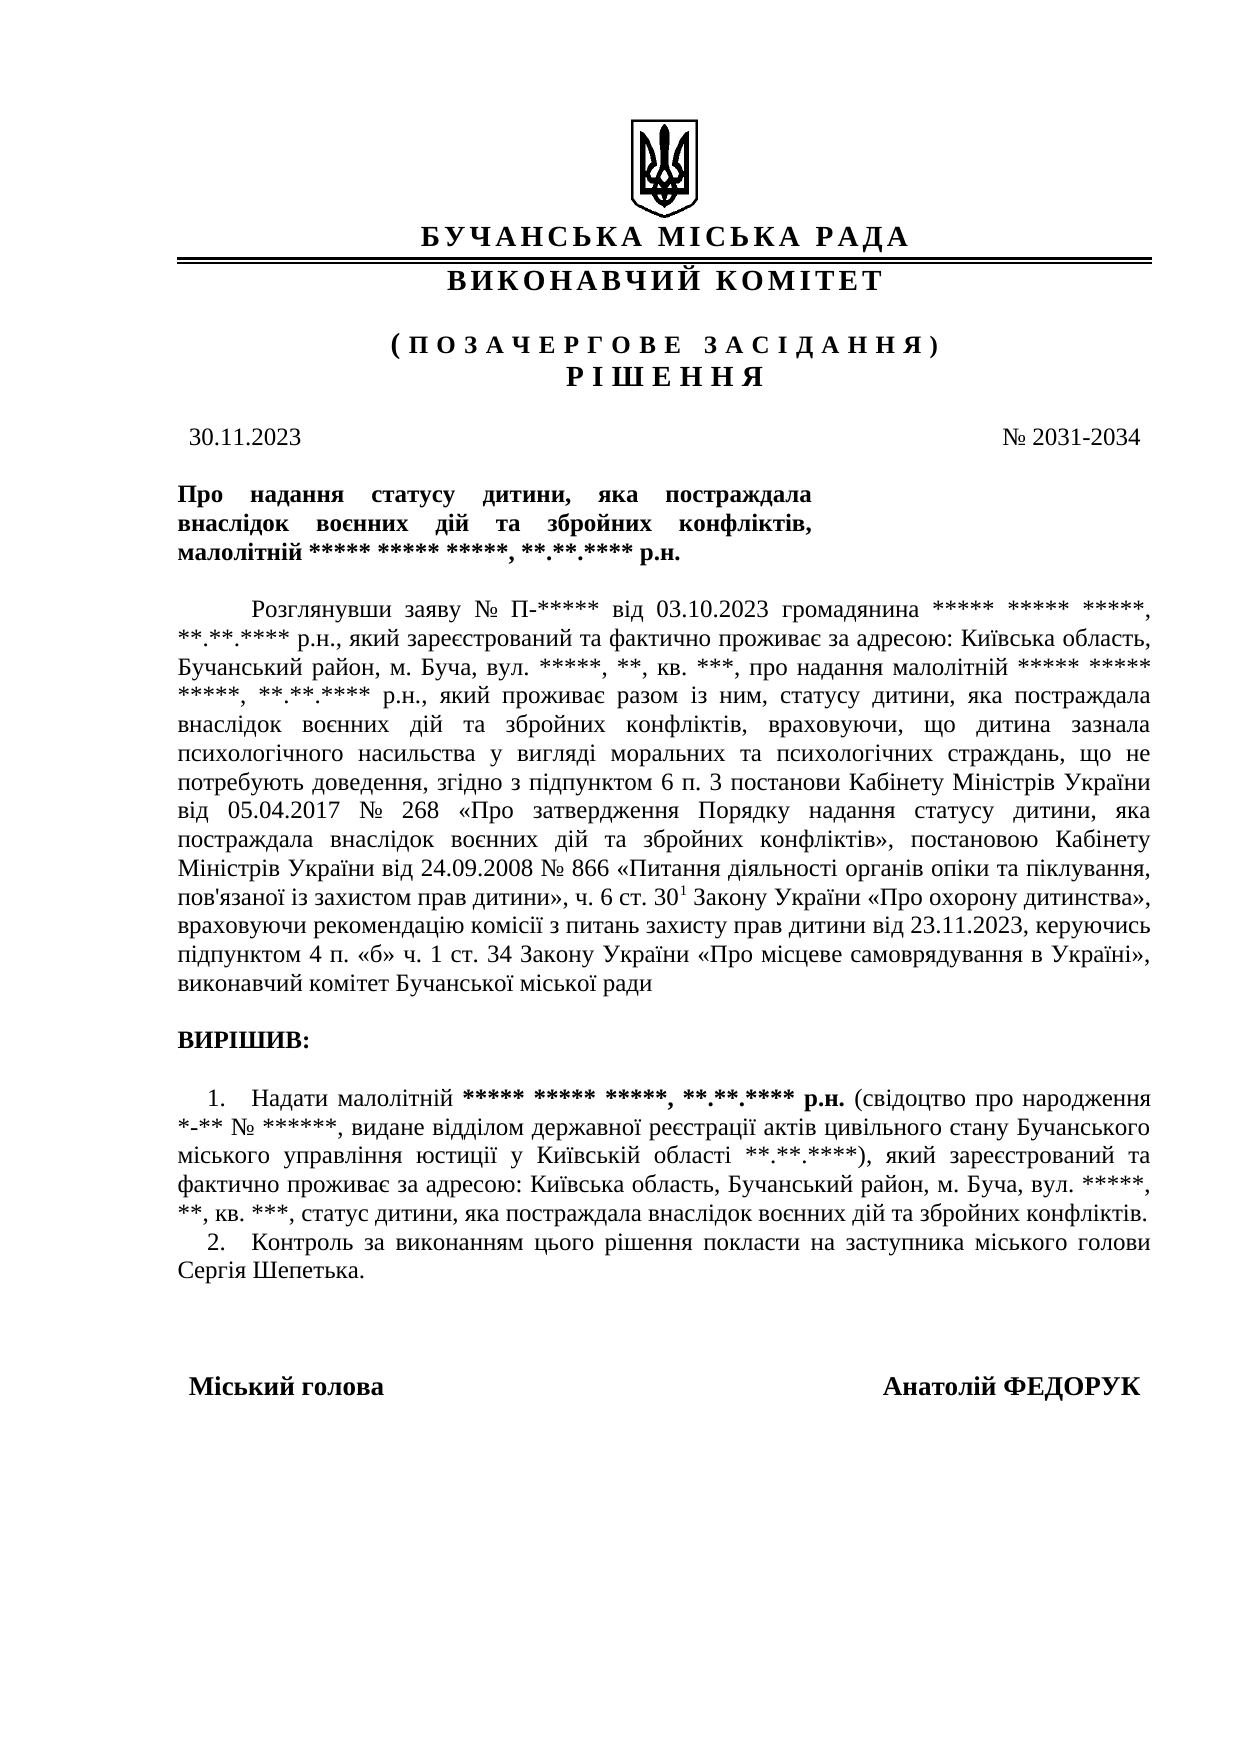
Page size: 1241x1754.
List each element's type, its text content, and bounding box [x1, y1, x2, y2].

text Про надання статусу дитини, яка постраждала внаслідок воєнних дій та збройних конфліктів, малолітній ***** ***** *****, **.**.**** р.н. [177, 479, 812, 565]
table_header Міський голова [177, 1370, 663, 1401]
picture [629, 118, 700, 219]
table_header ВИКОНАВЧИЙ КОМІТЕТ [177, 264, 1152, 326]
text БУЧАНСЬКА МІСЬКА РАДА [177, 219, 1152, 252]
text РІШЕННЯ [177, 359, 1152, 393]
table_header № 2031-2034 [666, 422, 1152, 450]
text ВИРІШИВ: [177, 1025, 1152, 1054]
list Надати малолітній ***** ***** *****, **.**.**** р.н. (свідоцтво про народження *-** № ******, видане відділом державної реєстрації актів цивільного стану Бучанського міського управління юстиції у Київській області **.**.****), який зареєстрований та фактично проживає за адресою: Київська область, Бучанський район, м. Буча, вул. *****, **, кв. ***, статус дитини, яка постраждала внаслідок воєнних дій та збройних конфліктів. [177, 1083, 1152, 1227]
table_header 30.11.2023 [177, 422, 666, 450]
text Розглянувши заяву № П-***** від 03.10.2023 громадянина ***** ***** *****, **.**.**** р.н., який зареєстрований та фактично проживає за адресою: Київська область, Бучанський район, м. Буча, вул. *****, **, кв. ***, про надання малолітній ***** ***** *****, **.**.**** р.н., який проживає разом із ним, статусу дитини, яка постраждала внаслідок воєнних дій та збройних конфліктів, враховуючи, що дитина зазнала психологічного насильства у вигляді моральних та психологічних страждань, що не потребують доведення, згідно з підпунктом 6 п. 3 постанови Кабінету Міністрів України від 05.04.2017 № 268 «Про затвердження Порядку надання статусу дитини, яка постраждала внаслідок воєнних дій та збройних конфліктів», постановою Кабінету Міністрів України від 24.09.2008 № 866 «Питання діяльності органів опіки та піклування, пов'язаної із захистом прав дитини», ч. 6 ст. 301 Закону України «Про охорону дитинства», враховуючи рекомендацію комісії з питань захисту прав дитини від 23.11.2023, керуючись підпунктом 4 п. «б» ч. 1 ст. 34 Закону України «Про місцеве самоврядування в Україні», виконавчий комітет Бучанської міської ради [177, 594, 1152, 997]
list Контроль за виконанням цього рішення покласти на заступника міського голови Сергія Шепетька. [177, 1227, 1152, 1284]
text (ПОЗАЧЕРГОВЕ ЗАСІДАННЯ) [177, 326, 1152, 359]
table_header Анатолій ФЕДОРУК [663, 1370, 1152, 1401]
